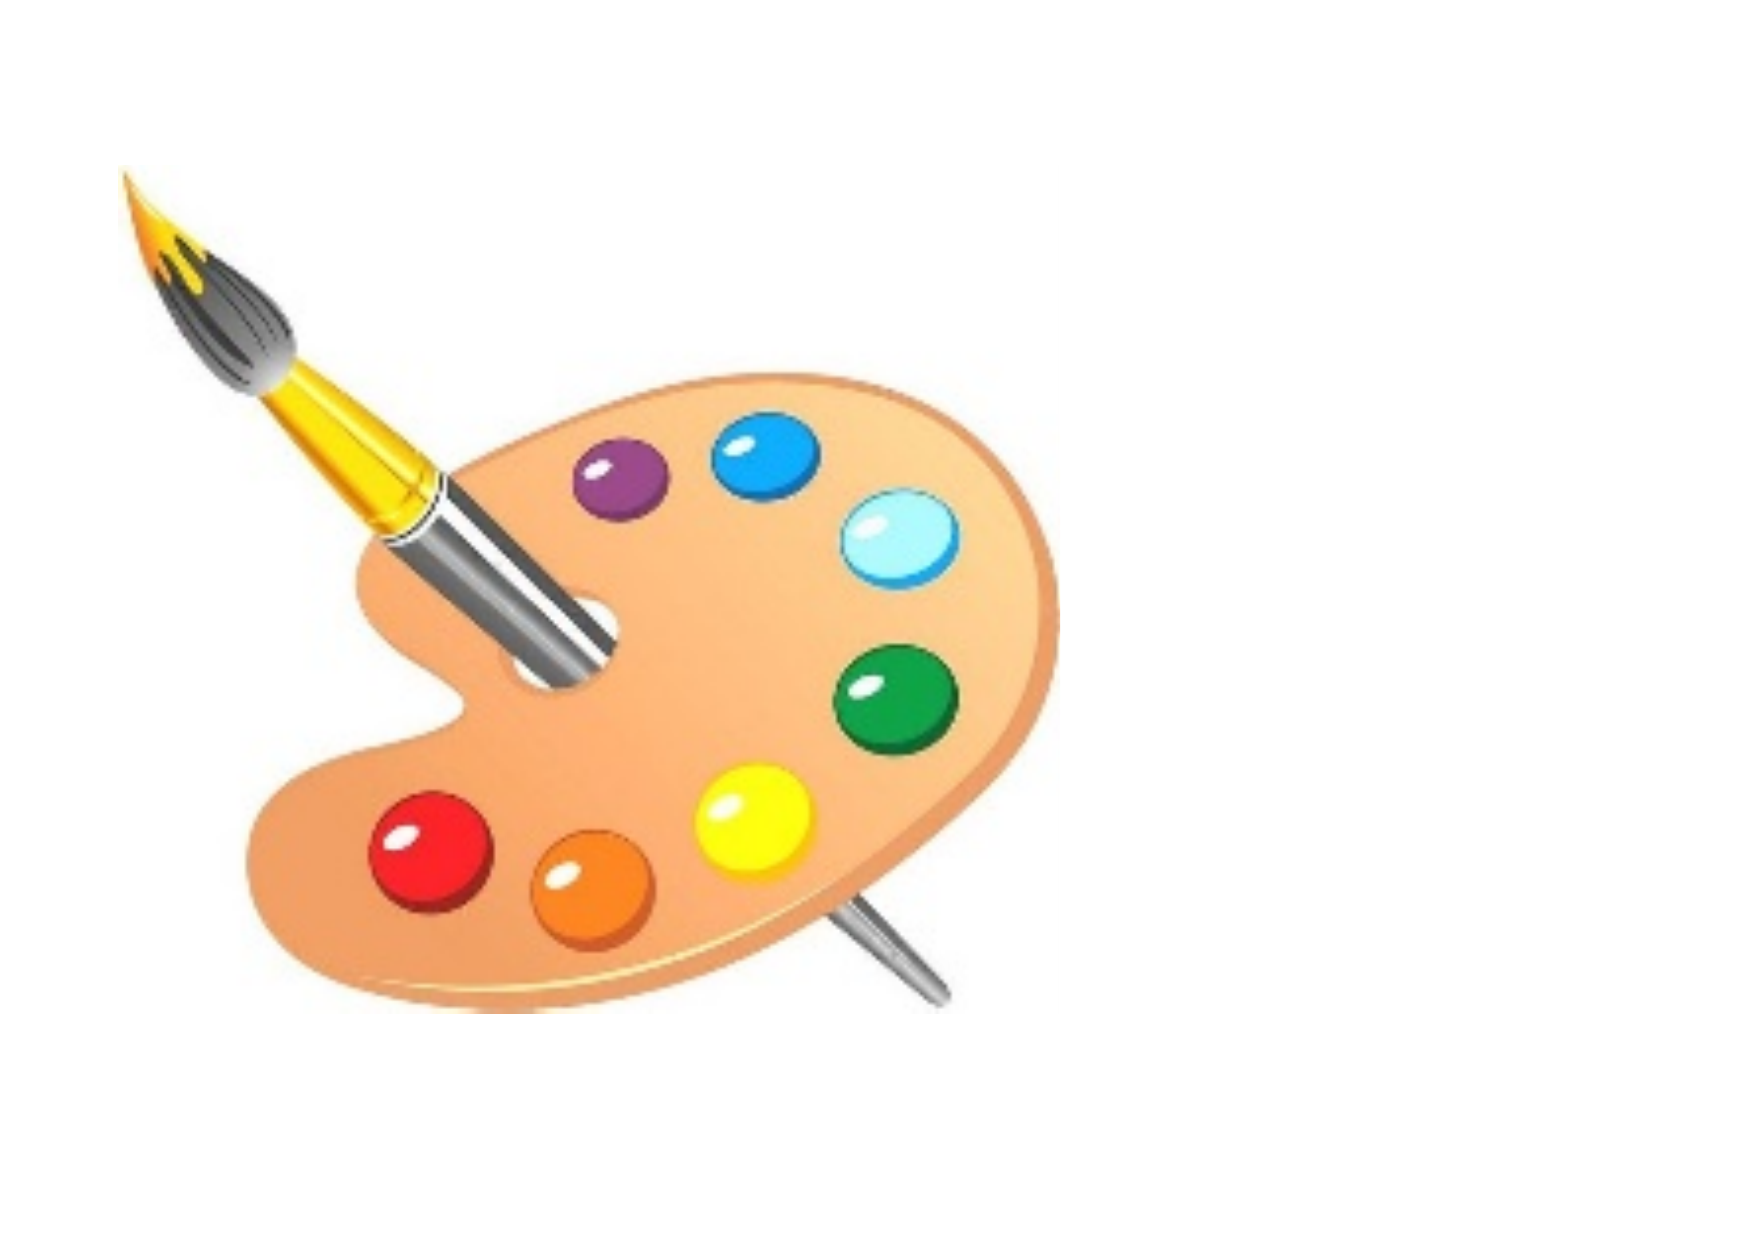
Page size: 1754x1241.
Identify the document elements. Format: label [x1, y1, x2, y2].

picture [118, 165, 1061, 1014]
